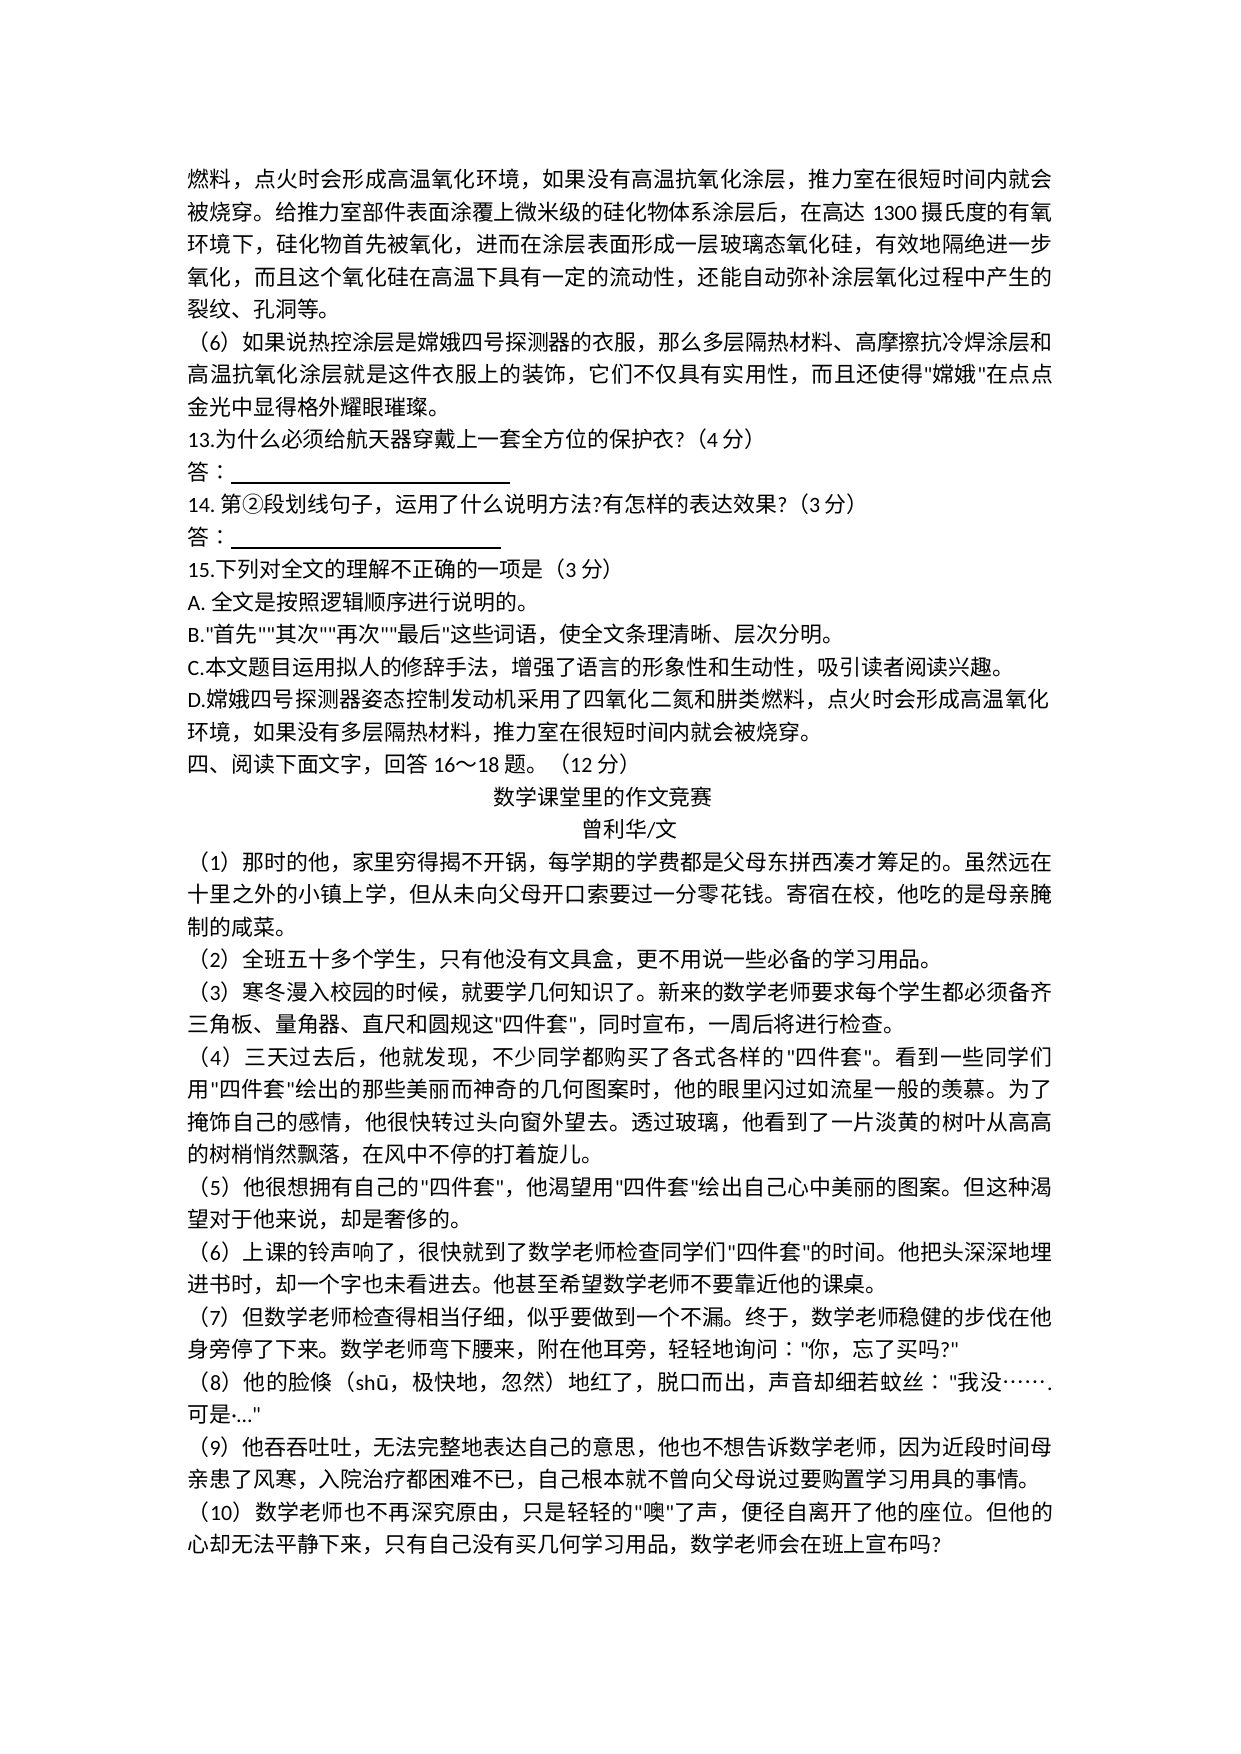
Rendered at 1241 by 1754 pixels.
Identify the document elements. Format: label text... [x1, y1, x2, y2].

text D.嫦娥四号探测器姿态控制发动机采用了四氧化二氮和肼类燃料，点火时会形成高温氧化环境，如果没有多层隔热材料，推力室在很短时间内就会被烧穿。 [187, 682, 1053, 747]
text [187, 162, 1053, 324]
text （8）他的脸倏（shū，极快地，忽然）地红了，脱口而出，声音却细若蚊丝∶"我没…….可是·…" [187, 1364, 1053, 1429]
text （5）他很想拥有自己的"四件套"，他渴望用"四件套"绘出自己心中美丽的图案。但这种渴望对于他来说，却是奢侈的。 [187, 1169, 1053, 1234]
text （3）寒冬漫入校园的时候，就要学几何知识了。新来的数学老师要求每个学生都必须备齐三角板、量角器、直尺和圆规这"四件套"，同时宣布，一周后将进行检查。 [187, 974, 1053, 1039]
text B."首先""其次""再次""最后"这些词语，使全文条理清晰、层次分明。 [187, 617, 1053, 649]
text （7）但数学老师检查得相当仔细，似乎要做到一个不漏。终于，数学老师稳健的步伐在他身旁停了下来。数学老师弯下腰来，附在他耳旁，轻轻地询问∶"你，忘了买吗?" [187, 1299, 1053, 1364]
text （1）那时的他，家里穷得揭不开锅，每学期的学费都是父母东拼西凑才筹足的。虽然远在十里之外的小镇上学，但从未向父母开口索要过一分零花钱。寄宿在校，他吃的是母亲腌制的咸菜。 [187, 844, 1053, 942]
text 四、阅读下面文字，回答 16～18 题。（12 分） [187, 747, 1053, 779]
text 15.下列对全文的理解不正确的一项是（3分） [187, 552, 1053, 584]
text （6）如果说热控涂层是嫦娥四号探测器的衣服，那么多层隔热材料、高摩擦抗冷焊涂层和高温抗氧化涂层就是这件衣服上的装饰，它们不仅具有实用性，而且还使得"嫦娥"在点点金光中显得格外耀眼璀璨。 [187, 324, 1053, 422]
text （4）三天过去后，他就发现，不少同学都购买了各式各样的"四件套"。看到一些同学们用"四件套"绘出的那些美丽而神奇的几何图案时，他的眼里闪过如流星一般的羡慕。为了掩饰自己的感情，他很快转过头向窗外望去。透过玻璃，他看到了一片淡黄的树叶从高高的树梢悄然飘落，在风中不停的打着旋儿。 [187, 1039, 1053, 1169]
text 曾利华/文 [187, 812, 1053, 844]
text （9）他吞吞吐吐，无法完整地表达自己的意思，他也不想告诉数学老师，因为近段时间母亲患了风寒，入院治疗都困难不已，自己根本就不曾向父母说过要购置学习用具的事情。 [187, 1429, 1053, 1494]
text （2）全班五十多个学生，只有他没有文具盒，更不用说一些必备的学习用品。 [187, 942, 1053, 974]
list 答∶ [187, 519, 1053, 552]
text A. 全文是按照逻辑顺序进行说明的。 [187, 584, 1053, 617]
list 第②段划线句子，运用了什么说明方法?有怎样的表达效果?（3分） [187, 487, 1053, 519]
text 13.为什么必须给航天器穿戴上一套全方位的保护衣?（4 分） [187, 422, 1053, 454]
text （10）数学老师也不再深究原由，只是轻轻的"噢"了声，便径自离开了他的座位。但他的心却无法平静下来，只有自己没有买几何学习用品，数学老师会在班上宣布吗? [187, 1494, 1053, 1559]
text 答∶ [187, 454, 1053, 487]
text C.本文题目运用拟人的修辞手法，增强了语言的形象性和生动性，吸引读者阅读兴趣。 [187, 649, 1053, 682]
text 数学课堂里的作文竞赛 [187, 779, 1053, 812]
text （6）上课的铃声响了，很快就到了数学老师检查同学们"四件套"的时间。他把头深深地埋进书时，却一个字也未看进去。他甚至希望数学老师不要靠近他的课桌。 [187, 1234, 1053, 1299]
